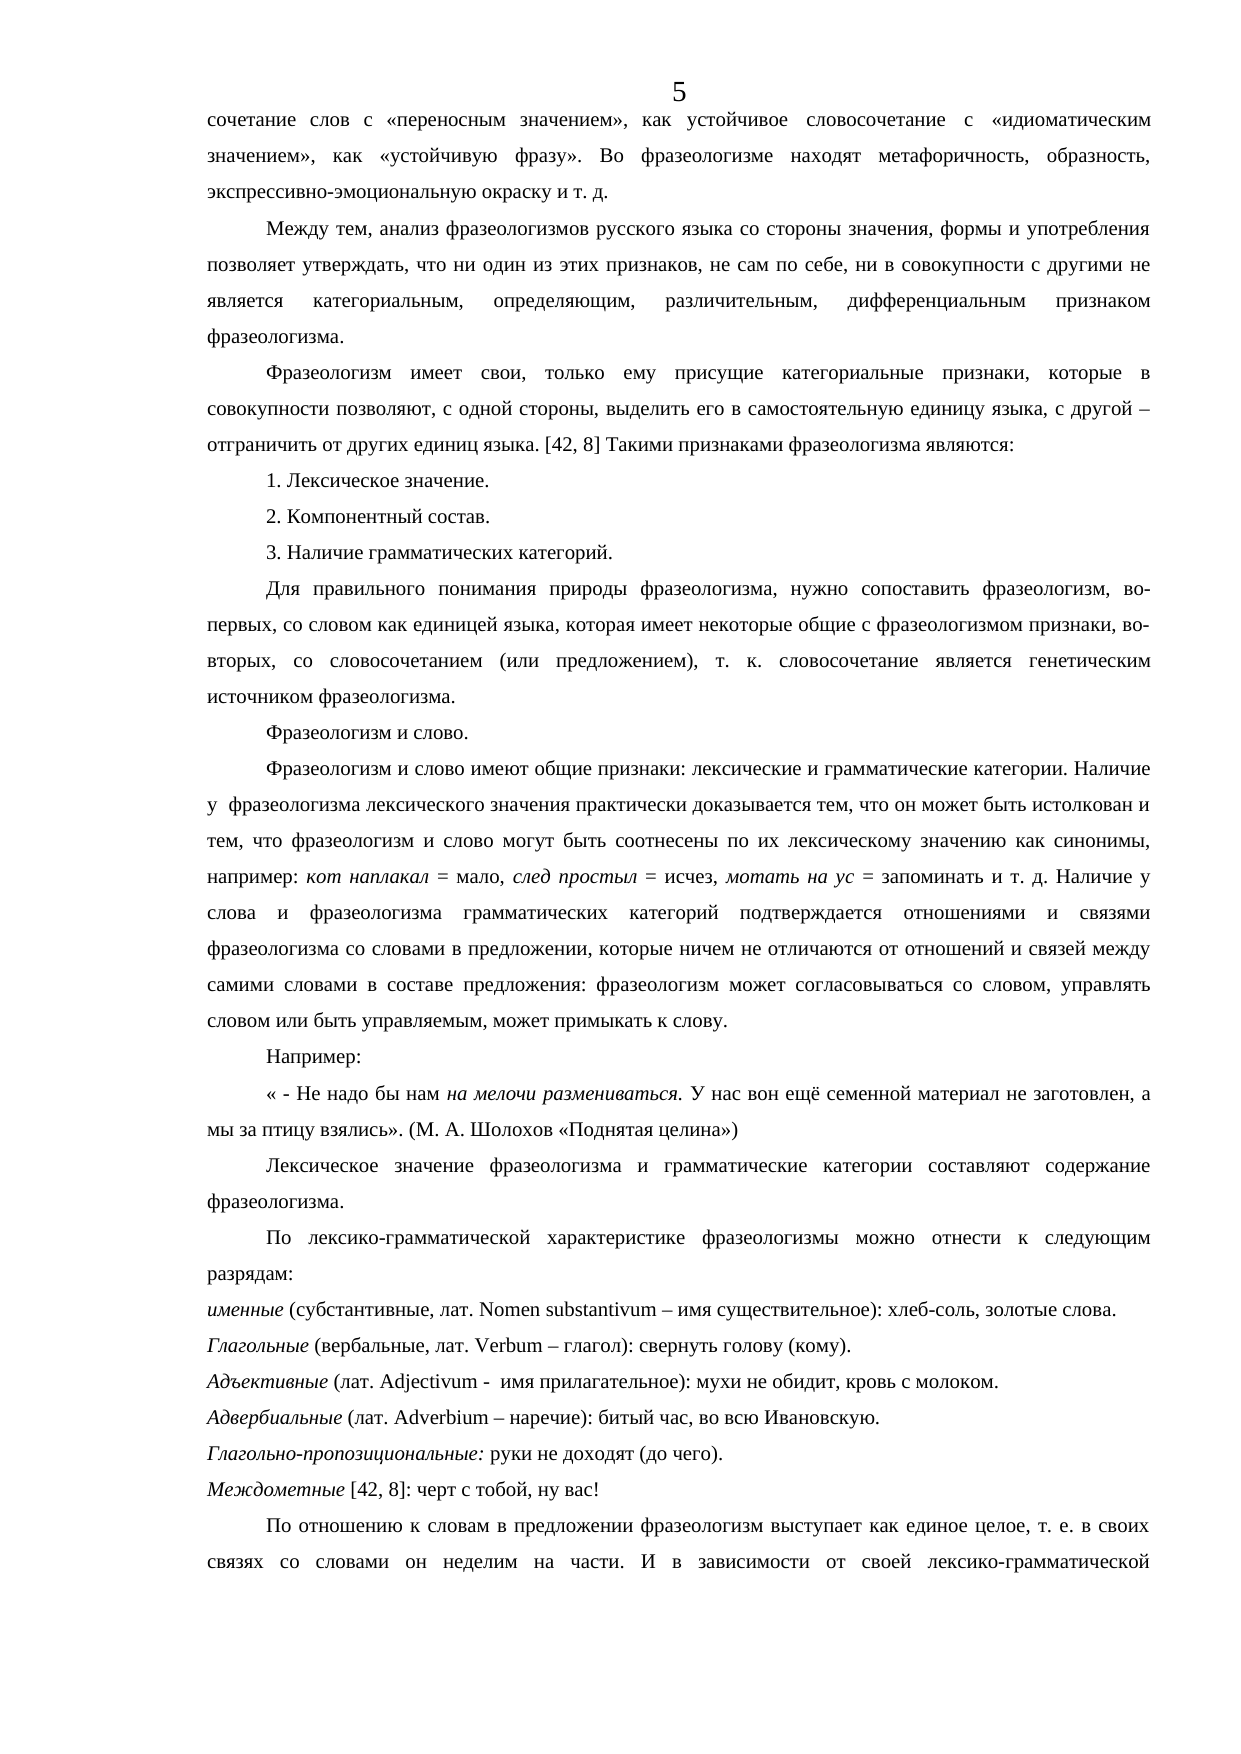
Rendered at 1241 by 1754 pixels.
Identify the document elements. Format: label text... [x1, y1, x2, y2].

text Например: [207, 1044, 1152, 1068]
text Фразеологизм и слово имеют общие признаки: лексические и грамматические категории. Наличие у фразеологизма лексического значения практически доказывается тем, что он может быть истолкован и тем, что фразеологизм и слово могут быть соотнесены по их лексическому значению как синонимы, например: кот наплакал = мало, след простыл = исчез, мотать на ус = запоминать и т. д. Наличие у слова и фразеологизма грамматических категорий подтверждается отношениями и связями фразеологизма со словами в предложении, которые ничем не отличаются от отношений и связей между самими словами в составе предложения: фразеологизм может согласовываться со словом, управлять словом или быть управляемым, может примыкать к слову. [207, 756, 1152, 1032]
text Для правильного понимания природы фразеологизма, нужно сопоставить фразеологизм, во-первых, со словом как единицей языка, которая имеет некоторые общие с фразеологизмом признаки, во-вторых, со словосочетанием (или предложением), т. к. словосочетание является генетическим источником фразеологизма. [207, 576, 1152, 708]
text Между тем, анализ фразеологизмов русского языка со стороны значения, формы и употребления позволяет утверждать, что ни один из этих признаков, не сам по себе, ни в совокупности с другими не является категориальным, определяющим, различительным, дифференциальным признаком фразеологизма. [207, 216, 1152, 348]
text Лексическое значение фразеологизма и грамматические категории составляют содержание фразеологизма. [207, 1153, 1152, 1213]
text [207, 1513, 1152, 1573]
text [207, 107, 1152, 203]
text « - Не надо бы нам на мелочи размениваться. У нас вон ещё семенной материал не заготовлен, а мы за птицу взялись». (М. А. Шолохов «Поднятая целина») [207, 1081, 1152, 1141]
text Адъективные (лат. Adjectivum - имя прилагательное): мухи не обидит, кровь с молоком. [207, 1369, 1152, 1393]
text 3. Наличие грамматических категорий. [207, 540, 1152, 564]
text Адвербиальные (лат. Adverbium – наречие): битый час, во всю Ивановскую. [207, 1405, 1152, 1429]
text 1. Лексическое значение. [207, 468, 1152, 492]
text Междометные [42, 8]: черт с тобой, ну вас! [207, 1477, 1152, 1501]
text Глагольные (вербальные, лат. Verbum – глагол): свернуть голову (кому). [207, 1333, 1152, 1357]
text Глагольно-пропозициональные: руки не доходят (до чего). [207, 1441, 1152, 1465]
text По лексико-грамматической характеристике фразеологизмы можно отнести к следующим разрядам: [207, 1225, 1152, 1285]
text именные (субстантивные, лат. Nomen substantivum – имя существительное): хлеб-соль, золотые слова. [207, 1297, 1152, 1321]
text Фразеологизм имеет свои, только ему присущие категориальные признаки, которые в совокупности позволяют, с одной стороны, выделить его в самостоятельную единицу языка, с другой – отграничить от других единиц языка. [42, 8] Такими признаками фразеологизма являются: [207, 360, 1152, 456]
text 2. Компонентный состав. [207, 504, 1152, 528]
text Фразеологизм и слово. [207, 720, 1152, 744]
